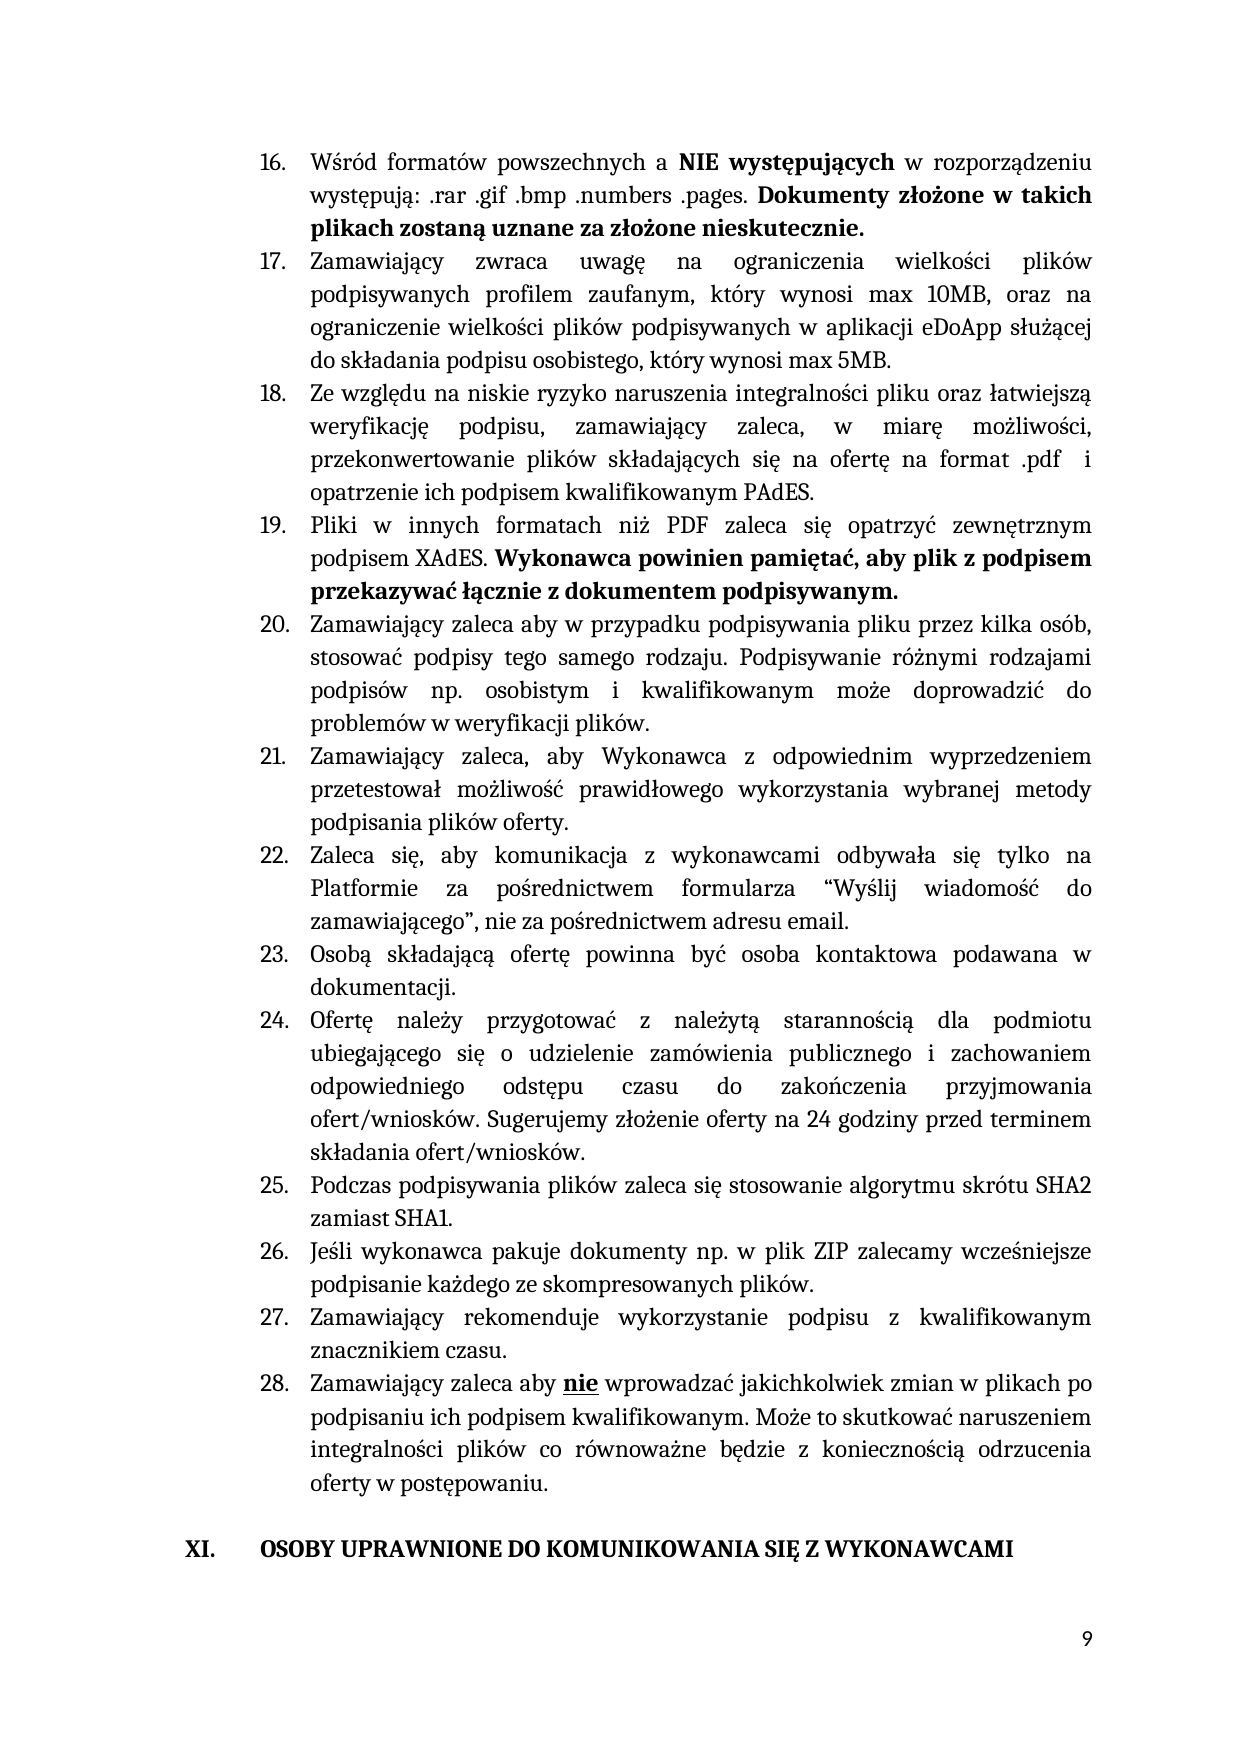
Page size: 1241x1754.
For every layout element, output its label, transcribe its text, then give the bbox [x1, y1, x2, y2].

list Wśród formatów powszechnych a NIE występujących w rozporządzeniu występują: .rar .gif .bmp .numbers .pages. Dokumenty złożone w takich plikach zostaną uznane za złożone nieskutecznie. [260, 148, 1093, 242]
list Ofertę należy przygotować z należytą starannością dla podmiotu ubiegającego się o udzielenie zamówienia publicznego i zachowaniem odpowiedniego odstępu czasu do zakończenia przyjmowania ofert/wniosków. Sugerujemy złożenie oferty na 24 godziny przed terminem składania ofert/wniosków. [260, 1006, 1093, 1167]
list Zamawiający rekomenduje wykorzystanie podpisu z kwalifikowanym znacznikiem czasu. [260, 1303, 1093, 1365]
list Zamawiający zaleca aby w przypadku podpisywania pliku przez kilka osób, stosować podpisy tego samego rodzaju. Podpisywanie różnymi rodzajami podpisów np. osobistym i kwalifikowanym może doprowadzić do problemów w weryfikacji plików. [260, 610, 1093, 738]
list Jeśli wykonawca pakuje dokumenty np. w plik ZIP zalecamy wcześniejsze podpisanie każdego ze skompresowanych plików. [260, 1237, 1093, 1299]
list OSOBY UPRAWNIONE DO KOMUNIKOWANIA SIĘ Z WYKONAWCAMI [185, 1534, 1093, 1563]
list Pliki w innych formatach niż PDF zaleca się opatrzyć zewnętrznym podpisem XAdES. Wykonawca powinien pamiętać, aby plik z podpisem przekazywać łącznie z dokumentem podpisywanym. [260, 511, 1093, 606]
list Podczas podpisywania plików zaleca się stosowanie algorytmu skrótu SHA2 zamiast SHA1. [260, 1171, 1093, 1233]
list Zaleca się, aby komunikacja z wykonawcami odbywała się tylko na Platformie za pośrednictwem formularza “Wyślij wiadomość do zamawiającego”, nie za pośrednictwem adresu email. [260, 841, 1093, 936]
list Osobą składającą ofertę powinna być osoba kontaktowa podawana w dokumentacji. [260, 940, 1093, 1002]
list Zamawiający zwraca uwagę na ograniczenia wielkości plików podpisywanych profilem zaufanym, który wynosi max 10MB, oraz na ograniczenie wielkości plików podpisywanych w aplikacji eDoApp służącej do składania podpisu osobistego, który wynosi max 5MB. [260, 247, 1093, 374]
list Zamawiający zaleca, aby Wykonawca z odpowiednim wyprzedzeniem przetestował możliwość prawidłowego wykorzystania wybranej metody podpisania plików oferty. [260, 742, 1093, 837]
list Zamawiający zaleca aby nie wprowadzać jakichkolwiek zmian w plikach po podpisaniu ich podpisem kwalifikowanym. Może to skutkować naruszeniem integralności plików co równoważne będzie z koniecznością odrzucenia oferty w postępowaniu. [260, 1369, 1093, 1497]
list Ze względu na niskie ryzyko naruszenia integralności pliku oraz łatwiejszą weryfikację podpisu, zamawiający zaleca, w miarę możliwości, przekonwertowanie plików składających się na ofertę na format .pdf i opatrzenie ich podpisem kwalifikowanym PAdES. [260, 379, 1093, 507]
